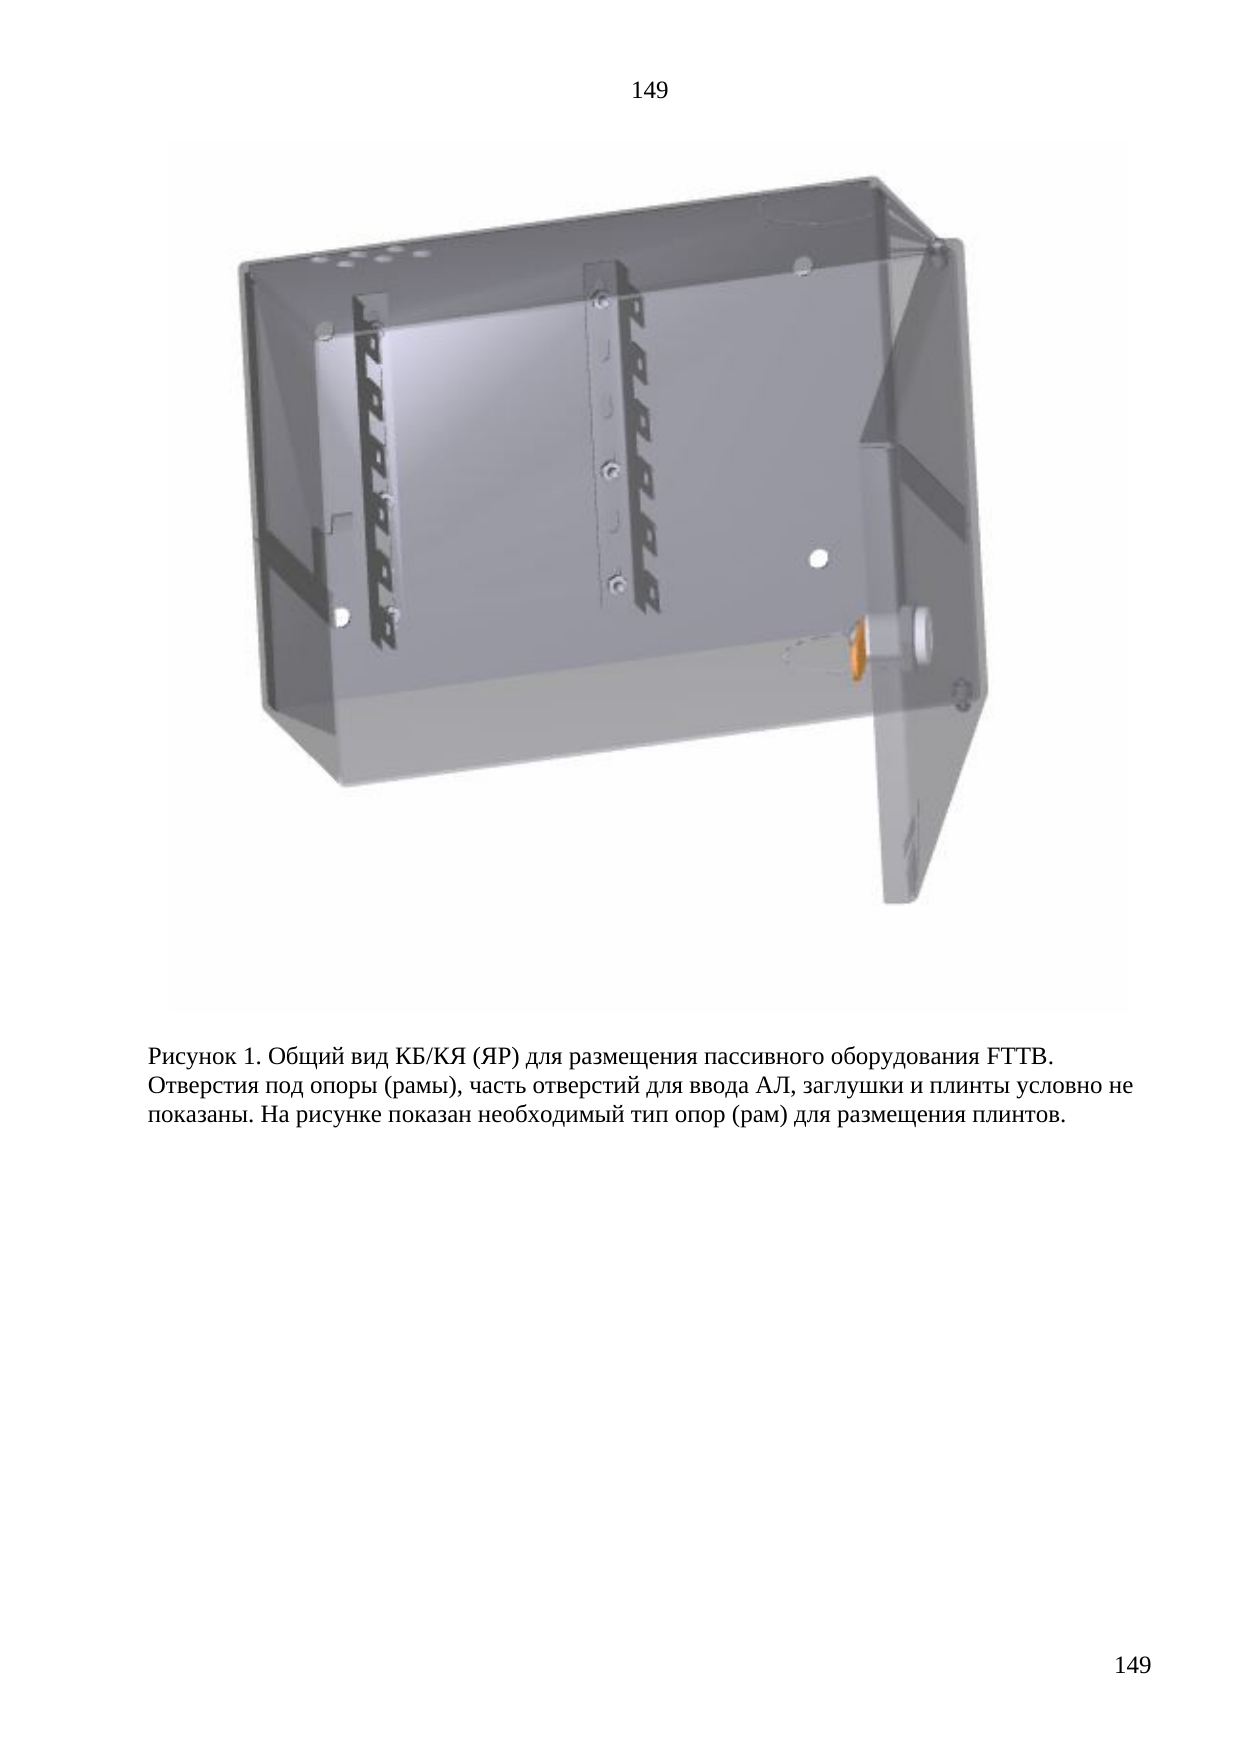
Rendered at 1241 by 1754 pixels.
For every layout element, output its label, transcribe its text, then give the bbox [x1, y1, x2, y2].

picture [169, 141, 1128, 1013]
text Рисунок 1. Общий вид КБ/КЯ (ЯР) для размещения пассивного оборудования FTTB. Отверстия под опоры (рамы), часть отверстий для ввода АЛ, заглушки и плинты условно не показаны. На рисунке показан необходимый тип опор (рам) для размещения плинтов. [148, 1041, 1152, 1128]
